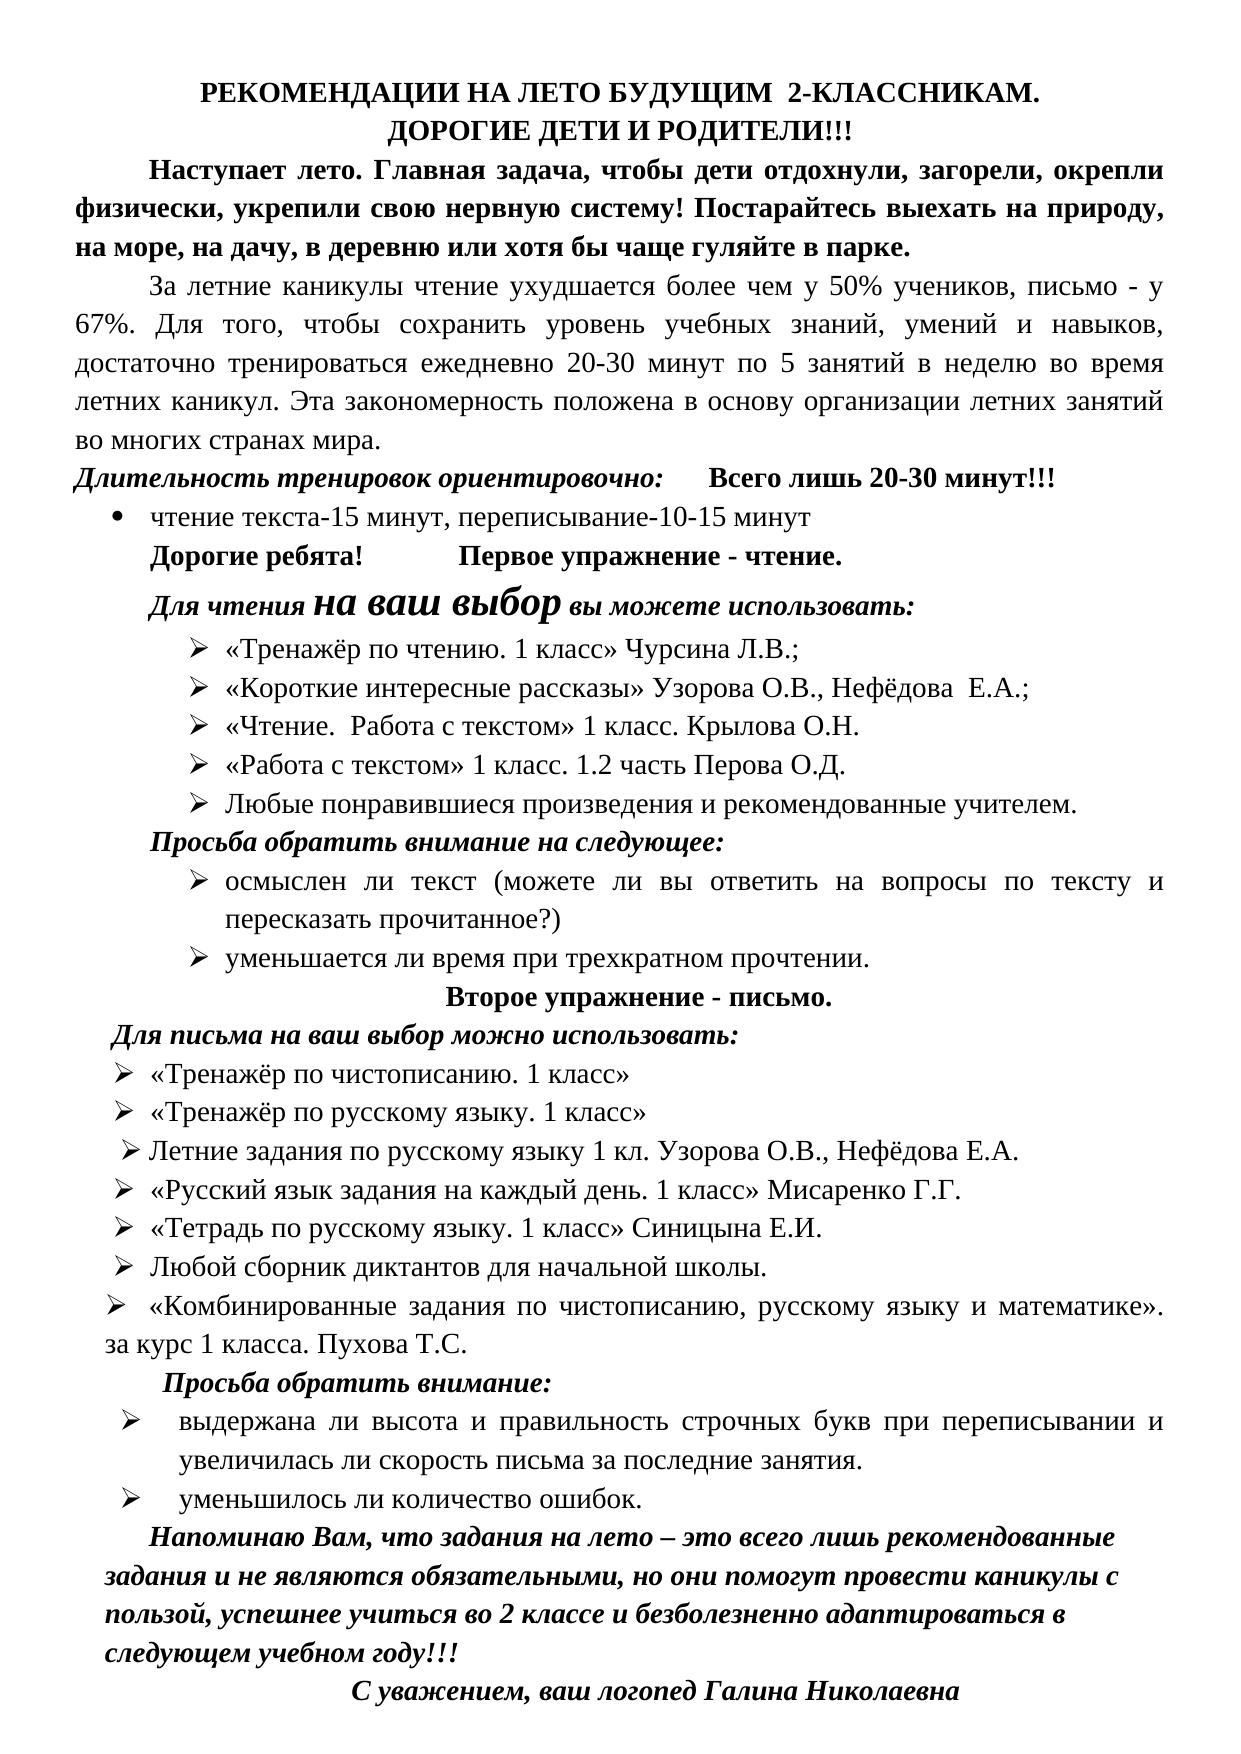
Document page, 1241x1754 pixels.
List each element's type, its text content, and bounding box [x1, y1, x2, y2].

text За летние каникулы чтение ухудшается более чем у 50% учеников, письмо - у 67%. Для того, чтобы сохранить уровень учебных знаний, умений и навыков, достаточно тренироваться ежедневно 20-30 минут по 5 занятий в неделю во время летних каникул. Эта закономерность положена в основу организации летних занятий во многих странах мира. [75, 268, 1165, 455]
list «Тетрадь по русскому языку. 1 класс» Синицына Е.И. [112, 1211, 1165, 1244]
list выдержана ли высота и правильность строчных букв при переписывании и увеличилась ли скорость письма за последние занятия. [119, 1403, 1165, 1476]
list Летние задания по русскому языку 1 кл. Узорова О.В., Нефёдова Е.А. [119, 1133, 1165, 1167]
list уменьшилось ли количество ошибок. [119, 1481, 1165, 1514]
text РЕКОМЕНДАЦИИ НА ЛЕТО БУДУЩИМ 2-КЛАССНИКАМ. [75, 75, 1165, 108]
text ДОРОГИЕ ДЕТИ И РОДИТЕЛИ!!! [75, 113, 1165, 147]
list чтение текста-15 минут, переписывание-10-15 минут [112, 499, 1165, 533]
list Любой сборник диктантов для начальной школы. [112, 1249, 1165, 1283]
text Для письма на ваш выбор можно использовать: [112, 1017, 1165, 1051]
list «Тренажёр по чистописанию. 1 класс» [112, 1056, 1165, 1089]
list Для чтения на ваш выбор вы можете использовать: [150, 576, 1165, 624]
list С уважением, ваш логопед Галина Николаевна [104, 1673, 1165, 1707]
text Просьба обратить внимание: [75, 1365, 1165, 1398]
list «Тренажёр по русскому языку. 1 класс» [112, 1094, 1165, 1128]
list Просьба обратить внимание на следующее: [150, 824, 1165, 858]
list Любые понравившиеся произведения и рекомендованные учителем. [187, 786, 1165, 819]
list Напоминаю Вам, что задания на лето – это всего лишь рекомендованные задания и не являются обязательными, но они помогут провести каникулы с пользой, успешнее учиться во 2 классе и безболезненно адаптироваться в следующем учебном году!!! [104, 1519, 1165, 1668]
list уменьшается ли время при трехкратном прочтении. [187, 940, 1165, 974]
list «Чтение. Работа с текстом» 1 класс. Крылова О.Н. [187, 708, 1165, 742]
list «Русский язык задания на каждый день. 1 класс» Мисаренко Г.Г. [112, 1172, 1165, 1206]
list Дорогие ребята! Первое упражнение - чтение. [150, 538, 1165, 571]
text Длительность тренировок ориентировочно: Всего лишь 20-30 минут!!! [75, 460, 1165, 494]
list осмыслен ли текст (можете ли вы ответить на вопросы по тексту и пересказать прочитанное?) [187, 863, 1165, 935]
list «Короткие интересные рассказы» Узорова О.В., Нефёдова Е.А.; [187, 670, 1165, 703]
list «Работа с текстом» 1 класс. 1.2 часть Перова О.Д. [187, 747, 1165, 781]
list «Комбинированные задания по чистописанию, русскому языку и математике». за курс 1 класса. Пухова Т.С. [104, 1288, 1165, 1360]
text Наступает лето. Главная задача, чтобы дети отдохнули, загорели, окрепли физически, укрепили свою нервную систему! Постарайтесь выехать на природу, на море, на дачу, в деревню или хотя бы чаще гуляйте в парке. [75, 152, 1165, 263]
list «Тренажёр по чтению. 1 класс» Чурсина Л.В.; [187, 631, 1165, 665]
text Второе упражнение - письмо. [112, 979, 1165, 1012]
